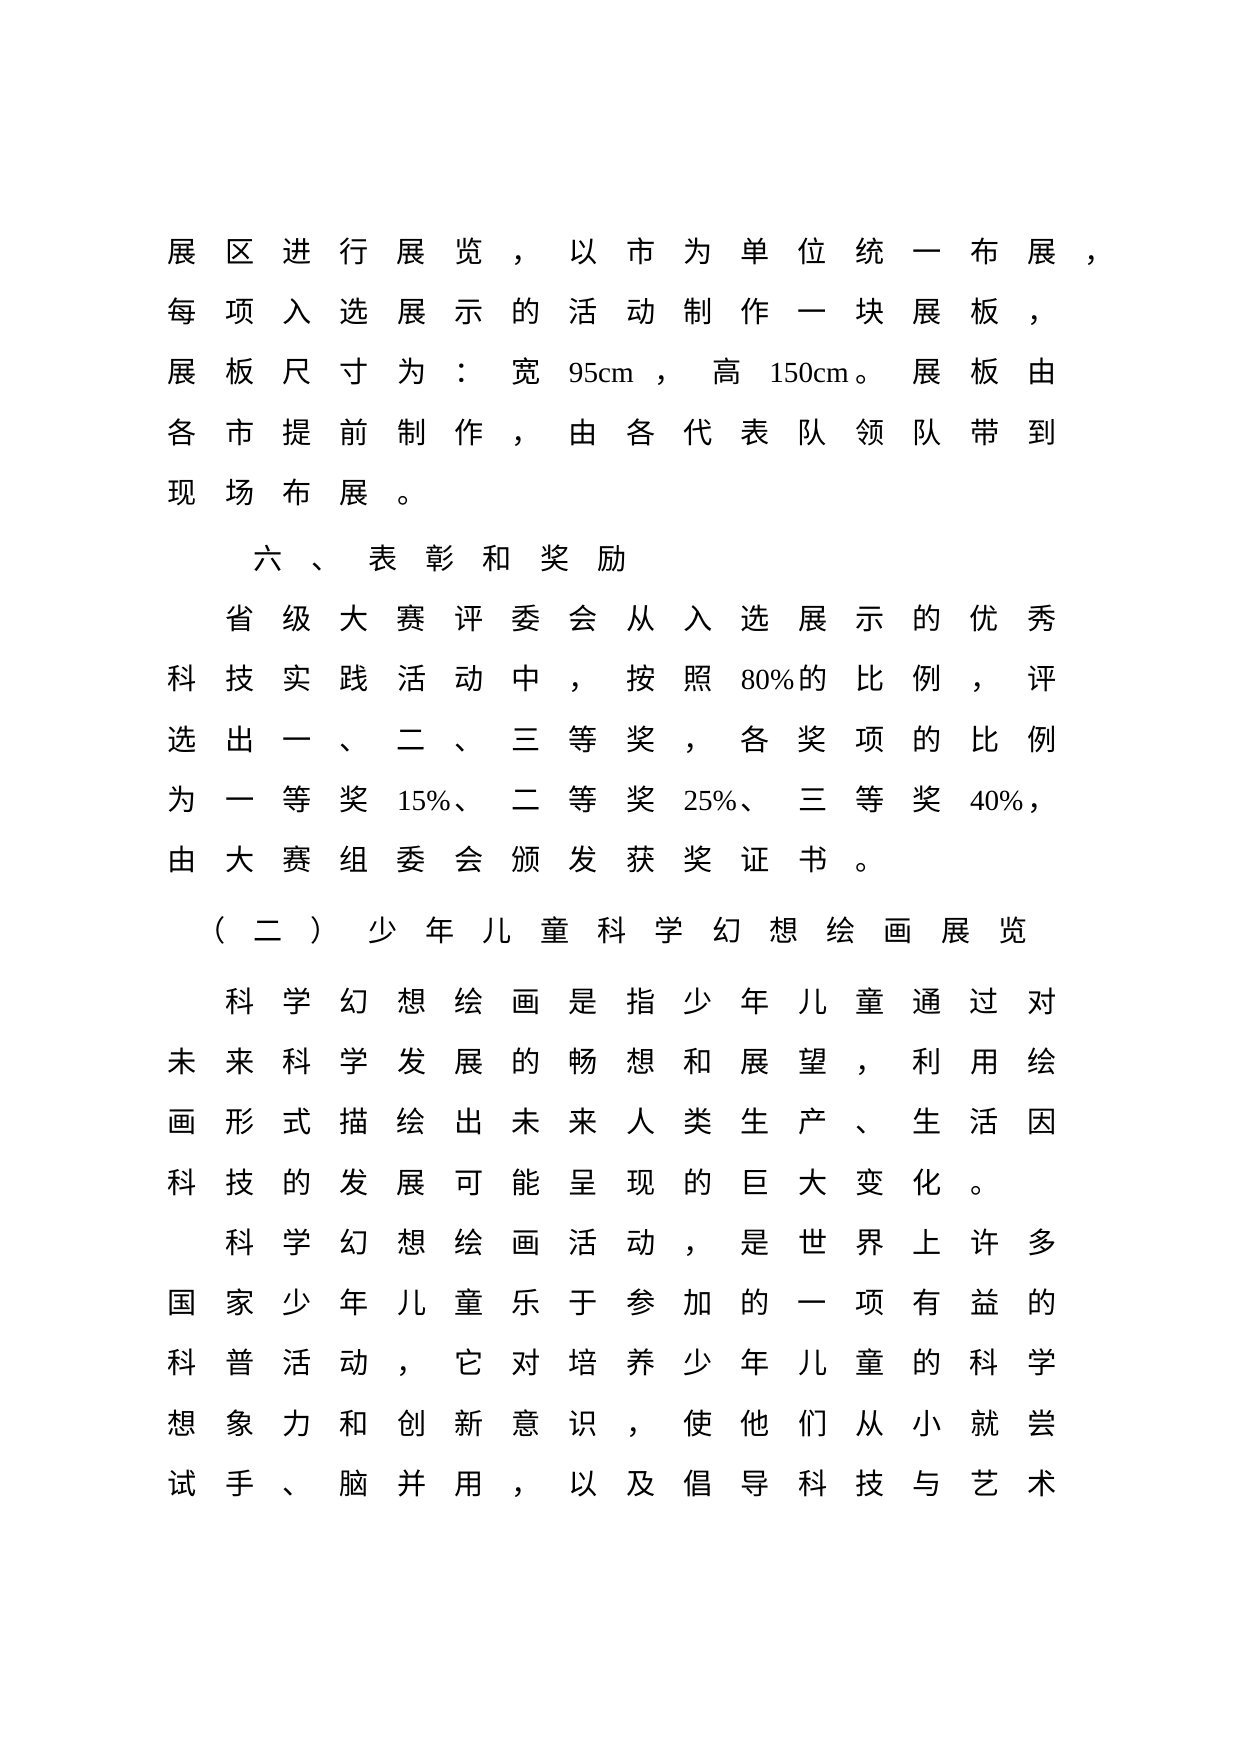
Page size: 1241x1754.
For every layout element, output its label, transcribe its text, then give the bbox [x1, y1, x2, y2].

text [168, 1211, 1084, 1512]
text 省级大赛评委会从入选展示的优秀科技实践活动中，按照80%的比例，评选出一、二、三等奖，各奖项的比例为一等奖15%、二等奖25%、三等奖40%，由大赛组委会颁发获奖证书。 [168, 587, 1084, 888]
text 科学幻想绘画是指少年儿童通过对未来科学发展的畅想和展望，利用绘画形式描绘出未来人类生产、生活因科技的发展可能呈现的巨大变化。 [168, 969, 1084, 1211]
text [168, 219, 1084, 521]
subtitle （二）少年儿童科学幻想绘画展览 [168, 898, 1084, 959]
subtitle 六、表彰和奖励 [168, 526, 1084, 587]
